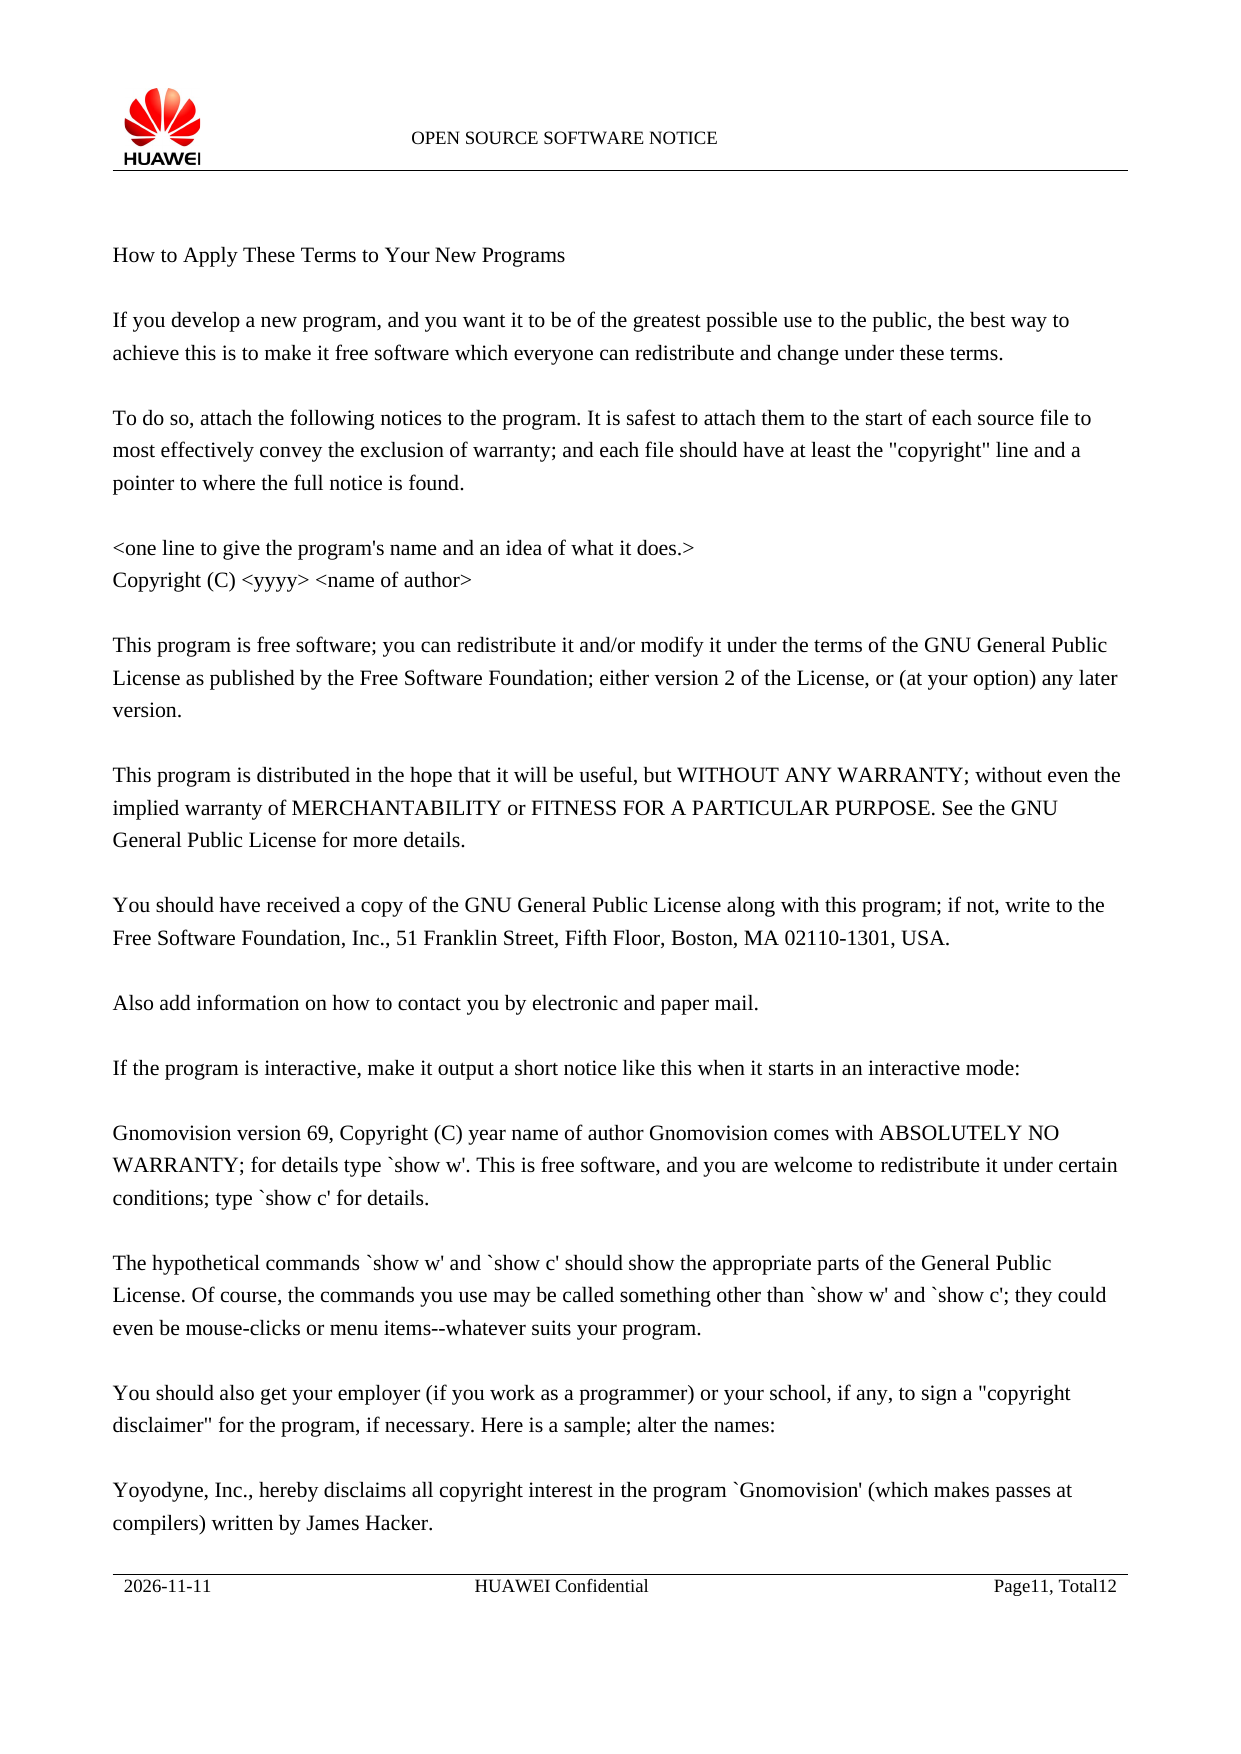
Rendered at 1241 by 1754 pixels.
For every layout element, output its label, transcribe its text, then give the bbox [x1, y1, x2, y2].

picture [124, 88, 201, 165]
